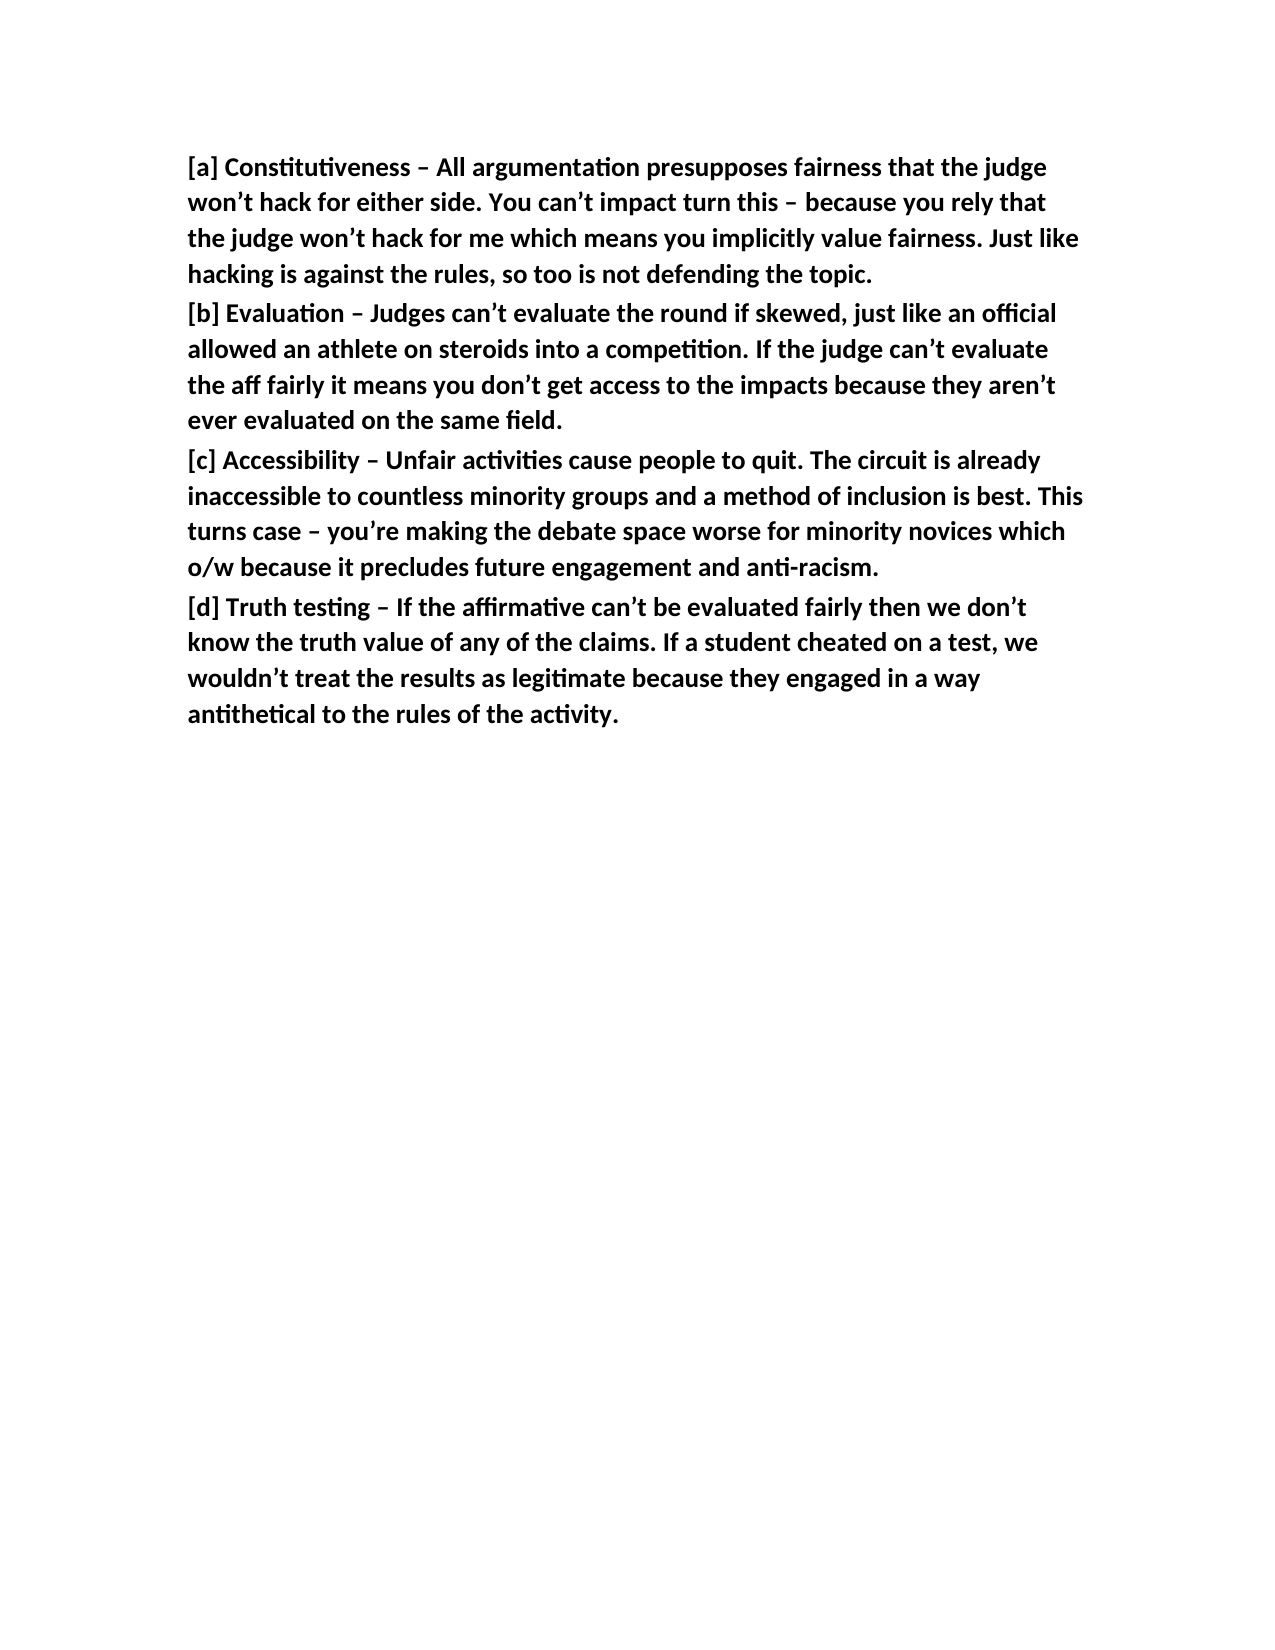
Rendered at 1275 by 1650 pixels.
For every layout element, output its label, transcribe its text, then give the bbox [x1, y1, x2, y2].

subtitle [a] Constitutiveness – All argumentation presupposes fairness that the judge won’t hack for either side. You can’t impact turn this – because you rely that the judge won’t hack for me which means you implicitly value fairness. Just like hacking is against the rules, so too is not defending the topic. [187, 150, 1087, 290]
subtitle [b] Evaluation – Judges can’t evaluate the round if skewed, just like an official allowed an athlete on steroids into a competition. If the judge can’t evaluate the aff fairly it means you don’t get access to the impacts because they aren’t ever evaluated on the same field. [187, 297, 1087, 437]
subtitle [d] Truth testing – If the affirmative can’t be evaluated fairly then we don’t know the truth value of any of the claims. If a student cheated on a test, we wouldn’t treat the results as legitimate because they engaged in a way antithetical to the rules of the activity. [187, 590, 1087, 730]
subtitle [c] Accessibility – Unfair activities cause people to quit. The circuit is already inaccessible to countless minority groups and a method of inclusion is best. This turns case – you’re making the debate space worse for minority novices which o/w because it precludes future engagement and anti-racism. [187, 443, 1087, 583]
